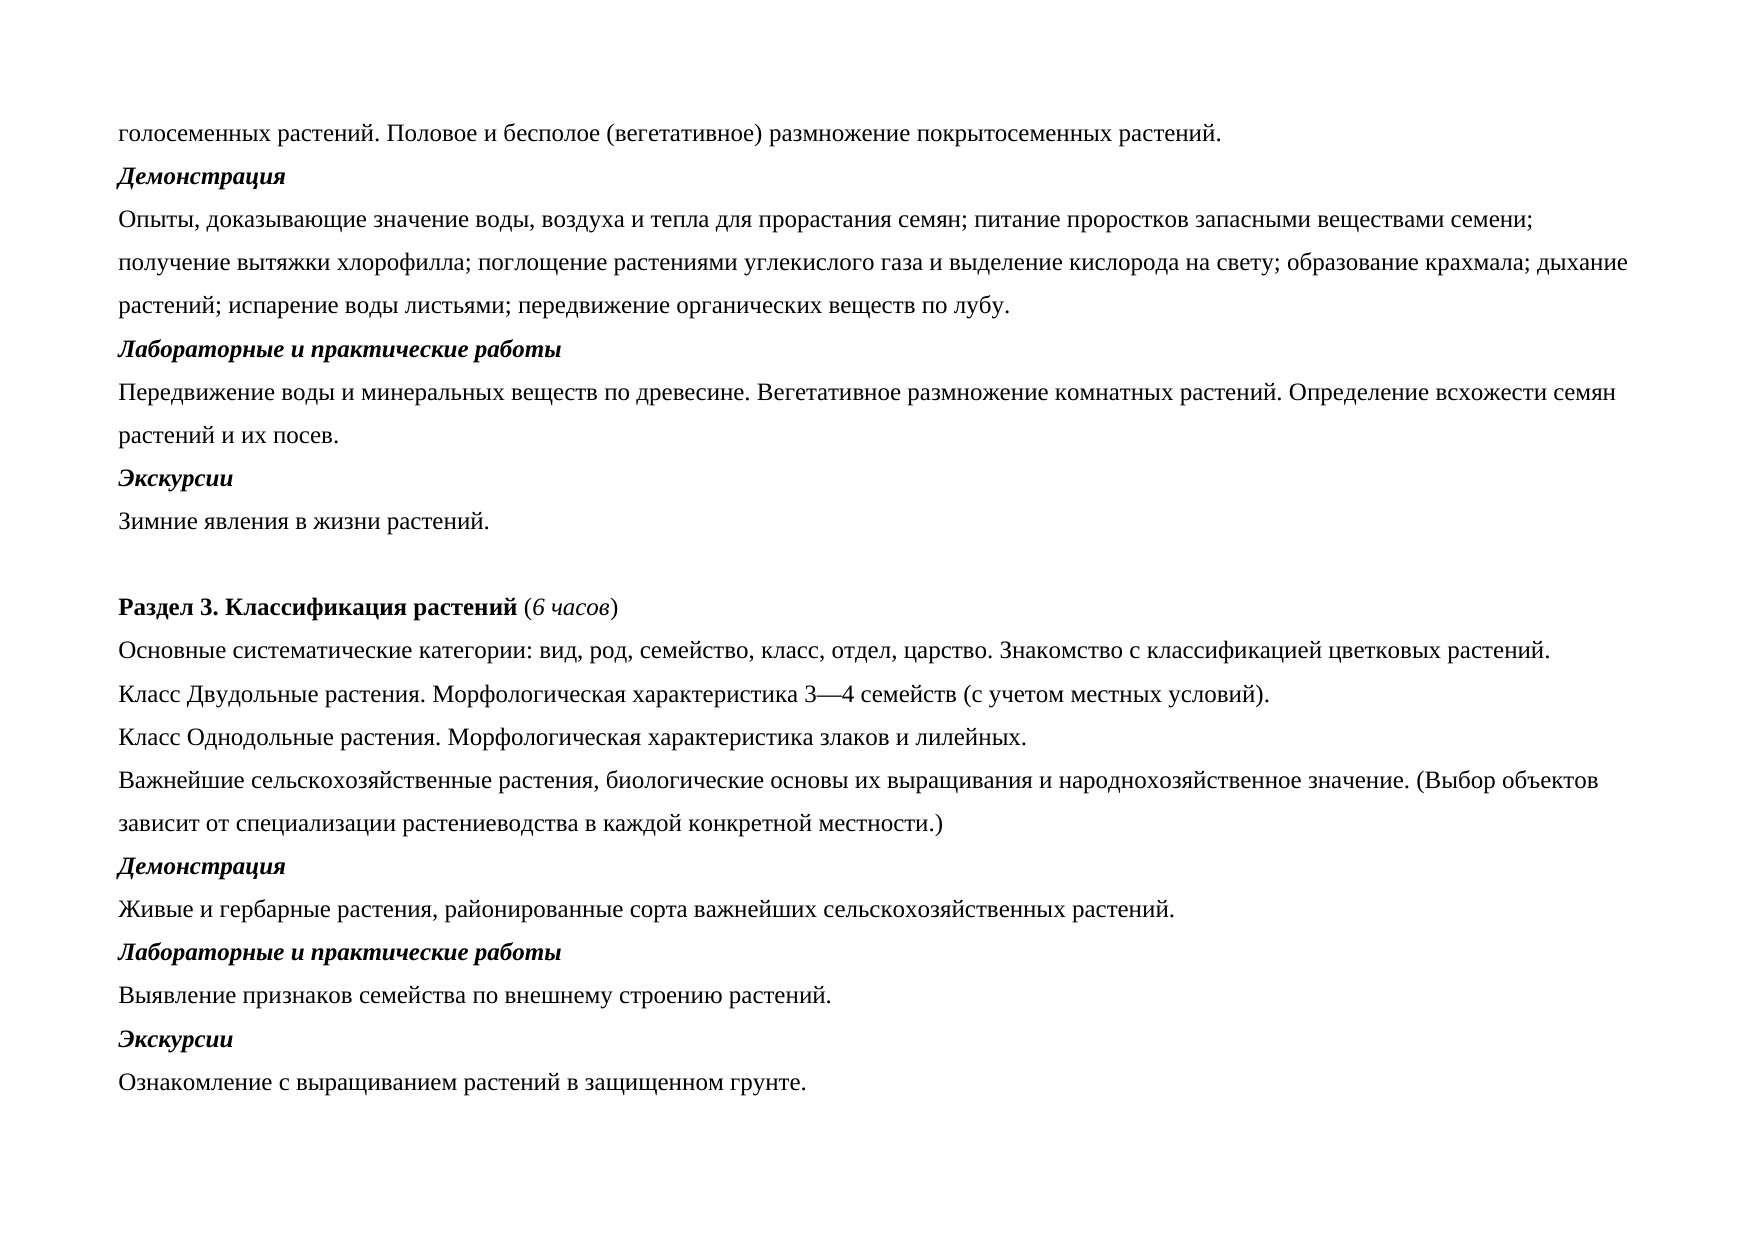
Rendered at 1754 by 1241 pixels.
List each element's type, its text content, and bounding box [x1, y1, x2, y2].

text Лабораторные и практические работы [118, 334, 1636, 362]
text Важнейшие сельскохозяйственные растения, биологические основы их выращивания и народнохозяйственное значение. (Выбор объектов зависит от специализации растениеводства в каждой конкретной местности.) [118, 765, 1636, 837]
text Демонстрация [118, 161, 1636, 190]
text Класс Однодольные растения. Морфологическая характеристика злаков и лилейных. [118, 722, 1636, 751]
text Зимние явления в жизни растений. [118, 506, 1636, 535]
text Экскурсии [118, 463, 1636, 492]
text Выявление признаков семейства по внешнему строению растений. [118, 981, 1636, 1009]
text Передвижение воды и минеральных веществ по древесине. Вегетативное размножение комнатных растений. Определение всхожести семян растений и их посев. [118, 377, 1636, 449]
text Живые и гербарные растения, районированные сорта важнейших сельскохозяйственных растений. [118, 894, 1636, 923]
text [118, 118, 1636, 147]
text Лабораторные и практические работы [118, 937, 1636, 966]
text Основные систематические категории: вид, род, семейство, класс, отдел, царство. Знакомство с классификацией цветковых растений. [118, 636, 1636, 664]
text Ознакомление с выращиванием растений в защищенном грунте. [118, 1067, 1636, 1096]
text Опыты, доказывающие значение воды, воздуха и тепла для прорастания семян; питание проростков запасными веществами семени; получение вытяжки хлорофилла; поглощение растениями углекислого газа и выделение кислорода на свету; образование крахмала; дыхание растений; испарение воды листьями; передвижение органических веществ по лубу. [118, 204, 1636, 319]
text Экскурсии [118, 1024, 1636, 1052]
text Класс Двудольные растения. Морфологическая характеристика 3—4 семейств (с учетом местных условий). [118, 679, 1636, 707]
text Демонстрация [118, 851, 1636, 880]
text Раздел 3. Классификация растений (6 часов) [118, 592, 1636, 621]
